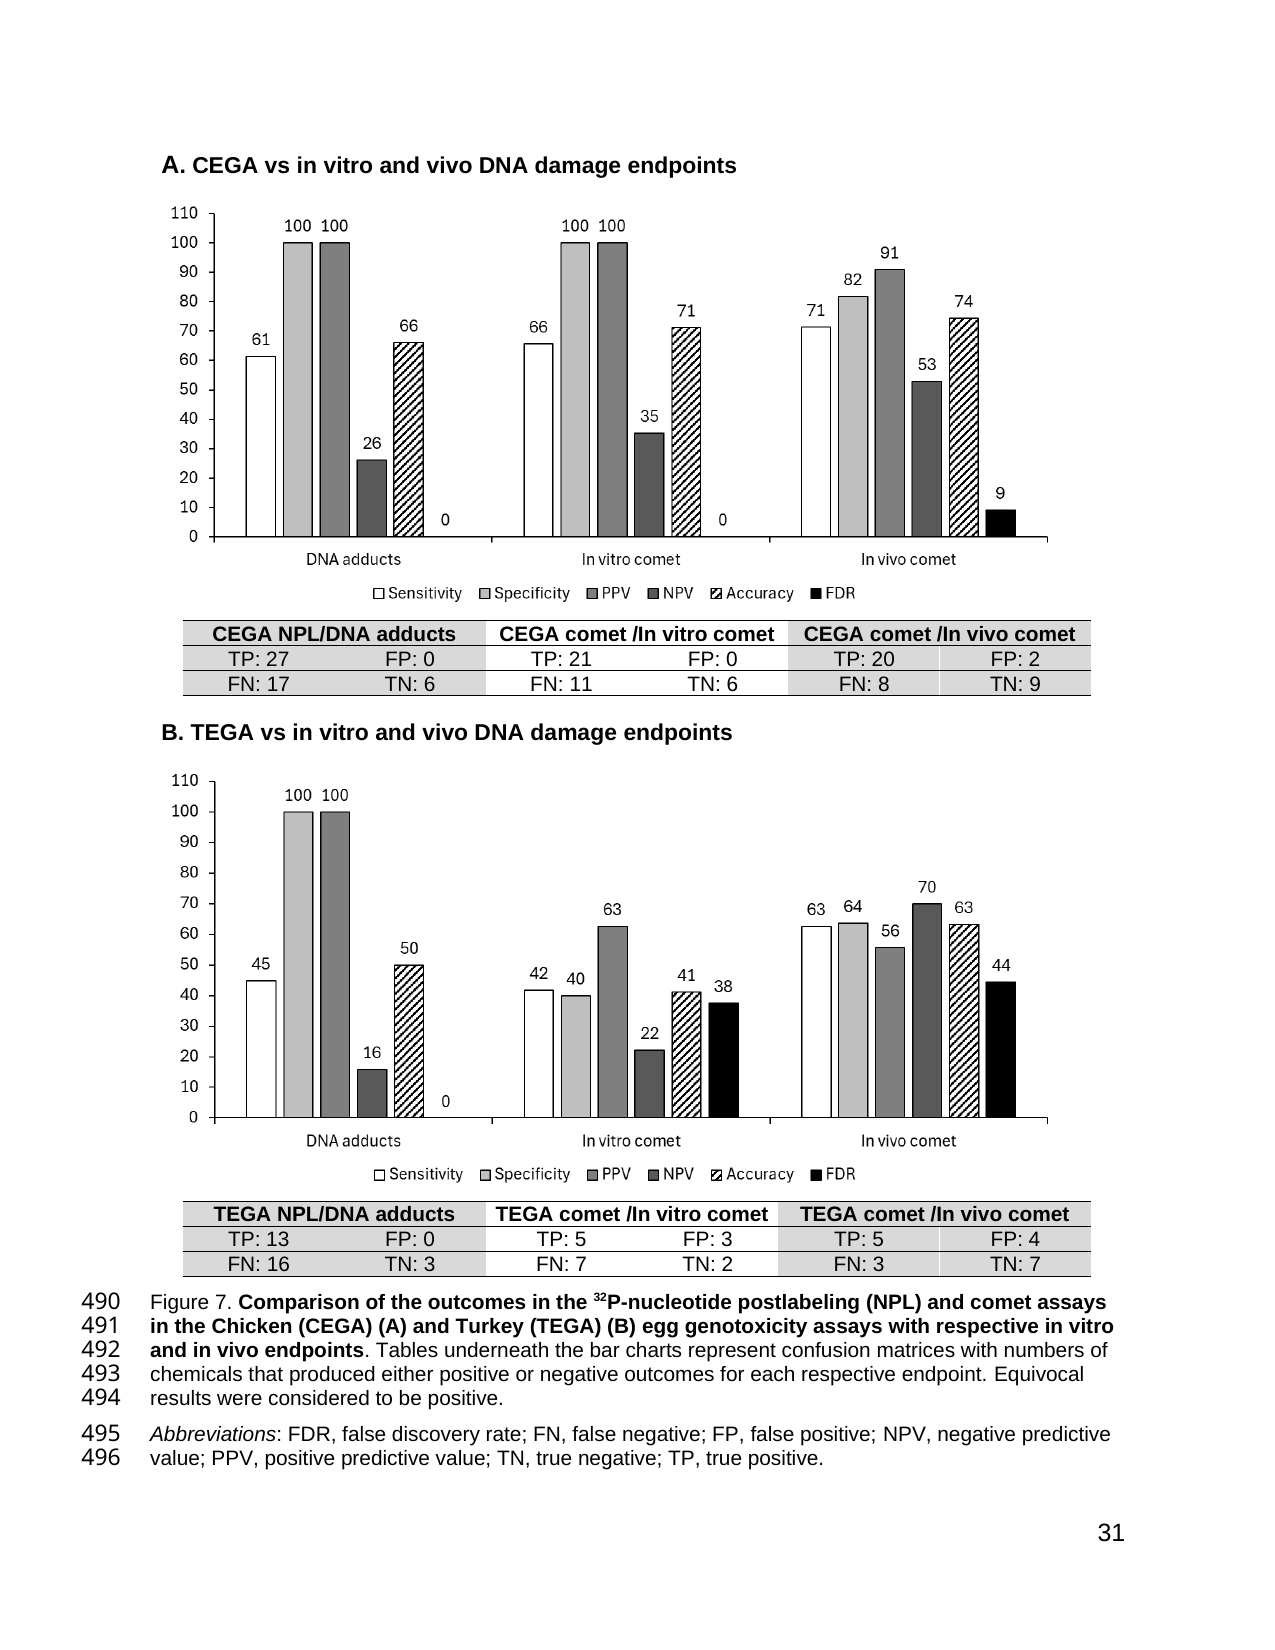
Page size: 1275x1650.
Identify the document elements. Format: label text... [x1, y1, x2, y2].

text Figure 7. Comparison of the outcomes in the 32P-nucleotide postlabeling (NPL) and comet assays in the Chicken (CEGA) (A) and Turkey (TEGA) (B) egg genotoxicity assays with respective in vitro and in vivo endpoints. Tables underneath the bar charts represent confusion matrices with numbers of chemicals that produced either positive or negative outcomes for each respective endpoint. Equivocal results were considered to be positive. [150, 1290, 1125, 1409]
picture [161, 764, 1062, 1198]
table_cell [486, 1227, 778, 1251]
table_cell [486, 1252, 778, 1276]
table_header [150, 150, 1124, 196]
picture [161, 195, 1062, 617]
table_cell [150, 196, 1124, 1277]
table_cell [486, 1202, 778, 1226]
text Abbreviations: FDR, false discovery rate; FN, false negative; FP, false positive; NPV, negative predictive value; PPV, positive predictive value; TN, true negative; TP, true positive. [150, 1422, 1125, 1470]
